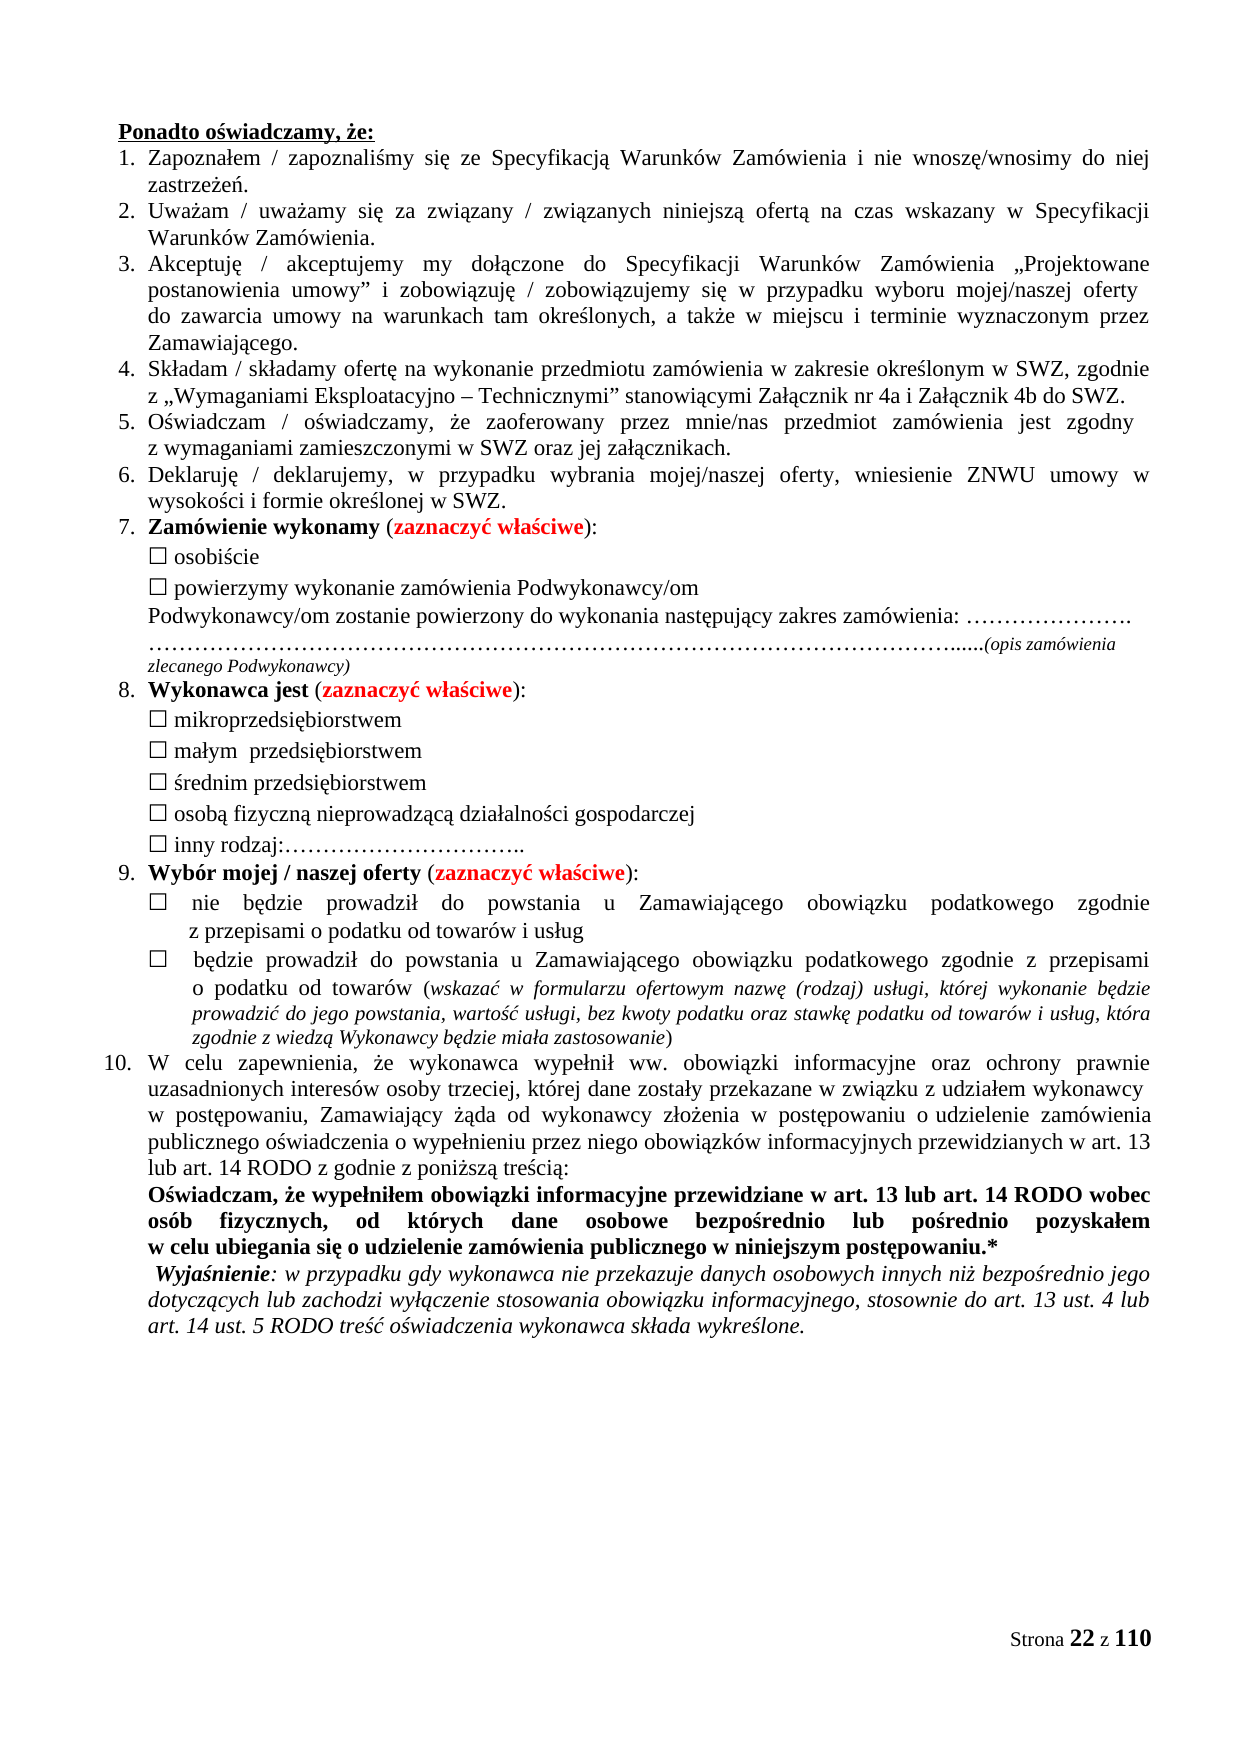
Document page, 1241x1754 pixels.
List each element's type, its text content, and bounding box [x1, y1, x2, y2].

text ☐ osobą fizyczną nieprowadzącą działalności gospodarczej [148, 797, 1152, 828]
text ☐ małym przedsiębiorstwem [148, 734, 1152, 765]
text ☐ mikroprzedsiębiorstwem [148, 703, 1152, 734]
text ☐ inny rodzaj:………………………….. [148, 828, 1152, 859]
text ☐ średnim przedsiębiorstwem [148, 765, 1152, 797]
list ☐ będzie prowadził do powstania u Zamawiającego obowiązku podatkowego zgodnie z przepisami o podatku od towarów (wskazać w formularzu ofertowym nazwę (rodzaj) usługi, której wykonanie będzie prowadzić do jego powstania, wartość usługi, bez kwoty podatku oraz stawkę podatku od towarów i usług, która zgodnie z wiedzą Wykonawcy będzie miała zastosowanie) [148, 943, 1152, 1049]
text ☐ osobiście [148, 540, 1152, 571]
list Podwykonawcy/om zostanie powierzony do wykonania następujący zakres zamówienia: ………………….……………………………………………………………………………………………......(opis zamówienia zlecanego Podwykonawcy) [148, 602, 1152, 677]
text Ponadto oświadczamy, że: [118, 118, 1152, 144]
list Uważam / uważamy się za związany / związanych niniejszą ofertą na czas wskazany w Specyfikacji Warunków Zamówienia. [118, 197, 1152, 250]
list Zapoznałem / zapoznaliśmy się ze Specyfikacją Warunków Zamówienia i nie wnoszę/wnosimy do niej zastrzeżeń. [118, 144, 1152, 197]
list Wybór mojej / naszej oferty (zaznaczyć właściwe): [118, 859, 1152, 886]
list Deklaruję / deklarujemy, w przypadku wybrania mojej/naszej oferty, wniesienie ZNWU umowy w wysokości i formie określonej w SWZ. [118, 461, 1152, 513]
text ☐ powierzymy wykonanie zamówienia Podwykonawcy/om [148, 571, 1152, 602]
list W celu zapewnienia, że wykonawca wypełnił ww. obowiązki informacyjne oraz ochrony prawnie uzasadnionych interesów osoby trzeciej, której dane zostały przekazane w związku z udziałem wykonawcy w postępowaniu, Zamawiający żąda od wykonawcy złożenia w postępowaniu o udzielenie zamówienia publicznego oświadczenia o wypełnieniu przez niego obowiązków informacyjnych przewidzianych w art. 13 lub art. 14 RODO z godnie z poniższą treścią: [103, 1049, 1152, 1181]
list Składam / składamy ofertę na wykonanie przedmiotu zamówienia w zakresie określonym w SWZ, zgodnie z „Wymaganiami Eksploatacyjno – Technicznymi” stanowiącymi Załącznik nr 4a i Załącznik 4b do SWZ. [118, 355, 1152, 408]
list Akceptuję / akceptujemy my dołączone do Specyfikacji Warunków Zamówienia „Projektowane postanowienia umowy” i zobowiązuję / zobowiązujemy się w przypadku wyboru mojej/naszej oferty do zawarcia umowy na warunkach tam określonych, a także w miejscu i terminie wyznaczonym przez Zamawiającego. [118, 250, 1152, 355]
list Zamówienie wykonamy (zaznaczyć właściwe): [118, 513, 1152, 540]
list Oświadczam / oświadczamy, że zaoferowany przez mnie/nas przedmiot zamówienia jest zgodny z wymaganiami zamieszczonymi w SWZ oraz jej załącznikach. [118, 408, 1152, 461]
text Oświadczam, że wypełniłem obowiązki informacyjne przewidziane w art. 13 lub art. 14 RODO wobec osób fizycznych, od których dane osobowe bezpośrednio lub pośrednio pozyskałem w celu ubiegania się o udzielenie zamówienia publicznego w niniejszym postępowaniu.* [148, 1181, 1152, 1260]
list Wykonawca jest (zaznaczyć właściwe): [118, 677, 1152, 703]
list ☐ nie będzie prowadził do powstania u Zamawiającego obowiązku podatkowego zgodnie z przepisami o podatku od towarów i usług [148, 886, 1152, 943]
text Wyjaśnienie: w przypadku gdy wykonawca nie przekazuje danych osobowych innych niż bezpośrednio jego dotyczących lub zachodzi wyłączenie stosowania obowiązku informacyjnego, stosownie do art. 13 ust. 4 lub art. 14 ust. 5 RODO treść oświadczenia wykonawca składa wykreślone. [148, 1260, 1152, 1339]
